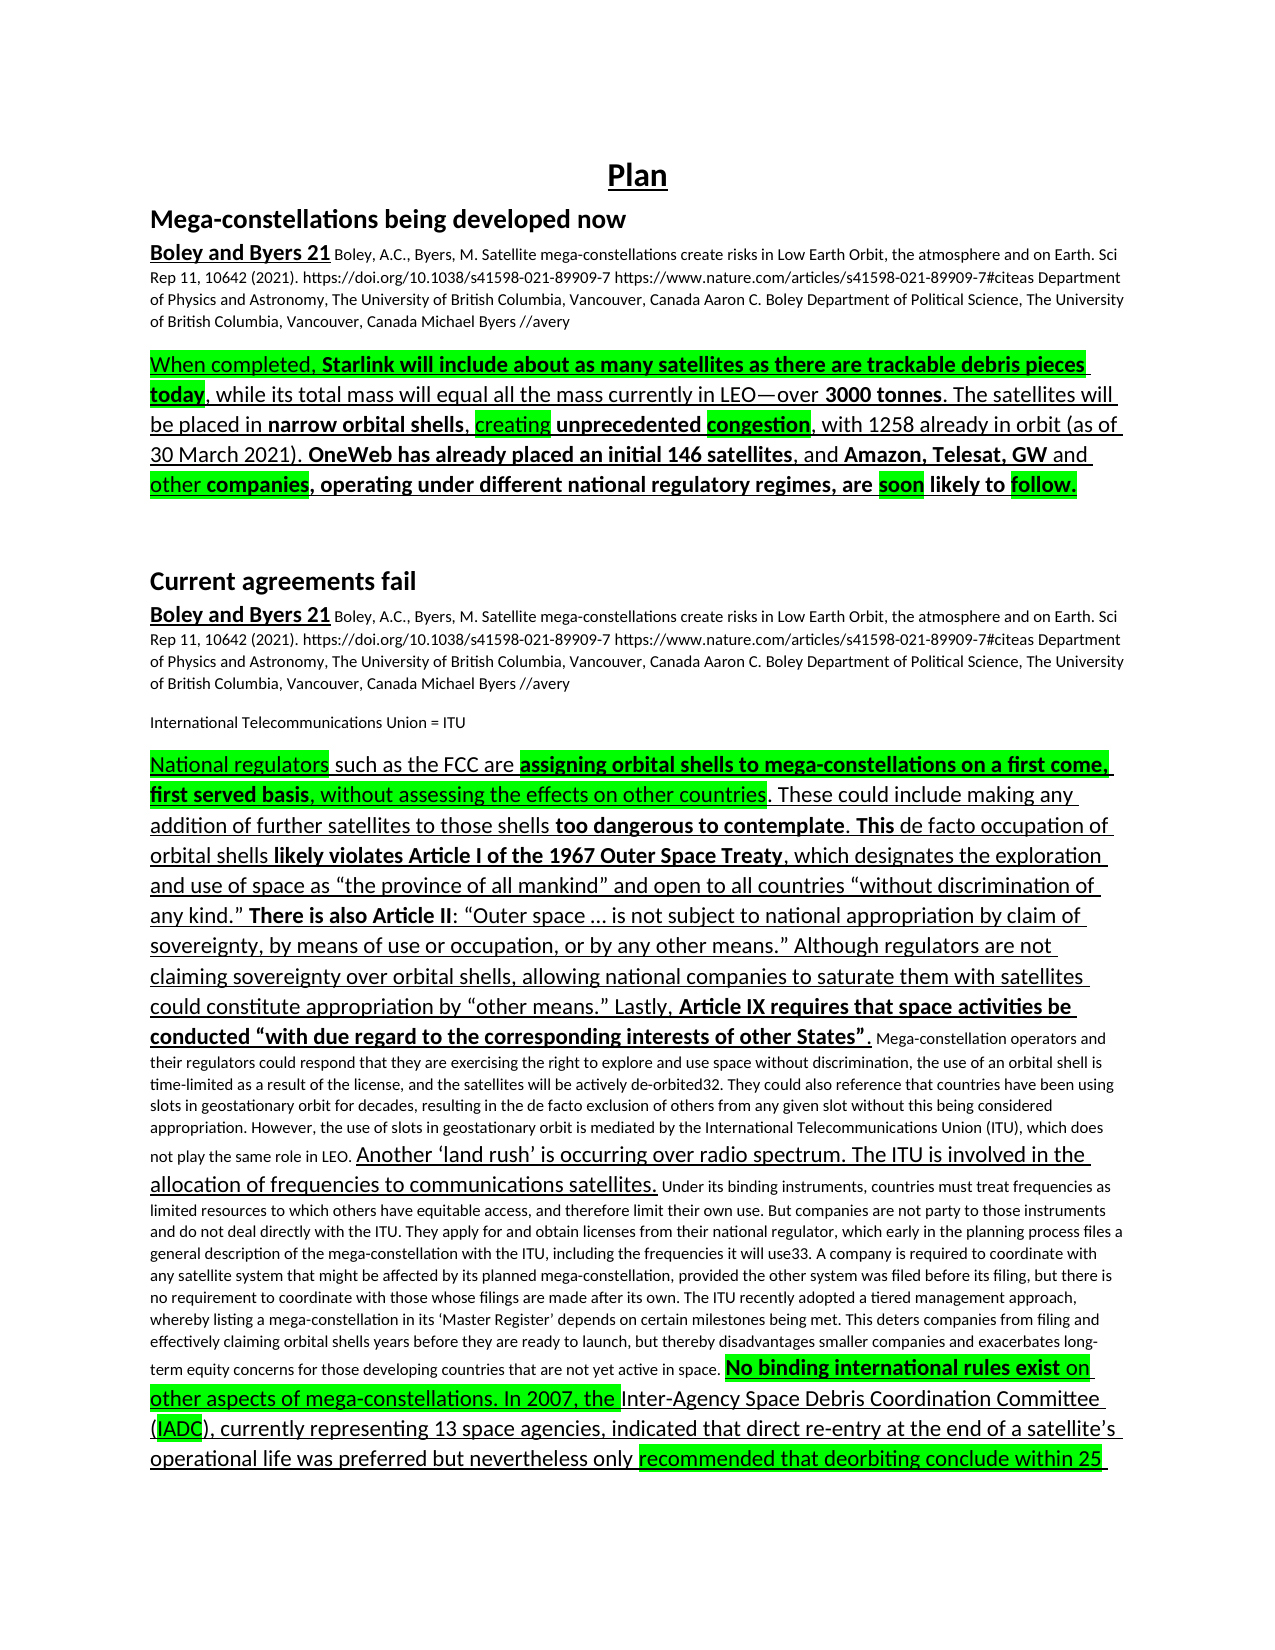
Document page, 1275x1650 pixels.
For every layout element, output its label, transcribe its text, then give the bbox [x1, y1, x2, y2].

text International Telecommunications Union = ITU [150, 712, 1125, 732]
subtitle Plan [150, 154, 1125, 195]
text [150, 750, 1125, 1472]
text When completed, Starlink will include about as many satellites as there are trackable debris pieces today, while its total mass will equal all the mass currently in LEO—over 3000 tonnes. The satellites will be placed in narrow orbital shells, creating unprecedented congestion, with 1258 already in orbit (as of 30 March 2021). OneWeb has already placed an initial 146 satellites, and Amazon, Telesat, GW and other companies, operating under different national regulatory regimes, are soon likely to follow. [150, 350, 1125, 499]
text Boley and Byers 21 Boley, A.C., Byers, M. Satellite mega-constellations create risks in Low Earth Orbit, the atmosphere and on Earth. Sci Rep 11, 10642 (2021). https://doi.org/10.1038/s41598-021-89909-7 https://www.nature.com/articles/s41598-021-89909-7#citeas Department of Physics and Astronomy, The University of British Columbia, Vancouver, Canada Aaron C. Boley Department of Political Science, The University of British Columbia, Vancouver, Canada Michael Byers //avery [150, 600, 1125, 694]
subtitle Current agreements fail [150, 564, 1125, 597]
subtitle Mega-constellations being developed now [150, 202, 1125, 235]
text Boley and Byers 21 Boley, A.C., Byers, M. Satellite mega-constellations create risks in Low Earth Orbit, the atmosphere and on Earth. Sci Rep 11, 10642 (2021). https://doi.org/10.1038/s41598-021-89909-7 https://www.nature.com/articles/s41598-021-89909-7#citeas Department of Physics and Astronomy, The University of British Columbia, Vancouver, Canada Aaron C. Boley Department of Political Science, The University of British Columbia, Vancouver, Canada Michael Byers //avery [150, 238, 1125, 332]
